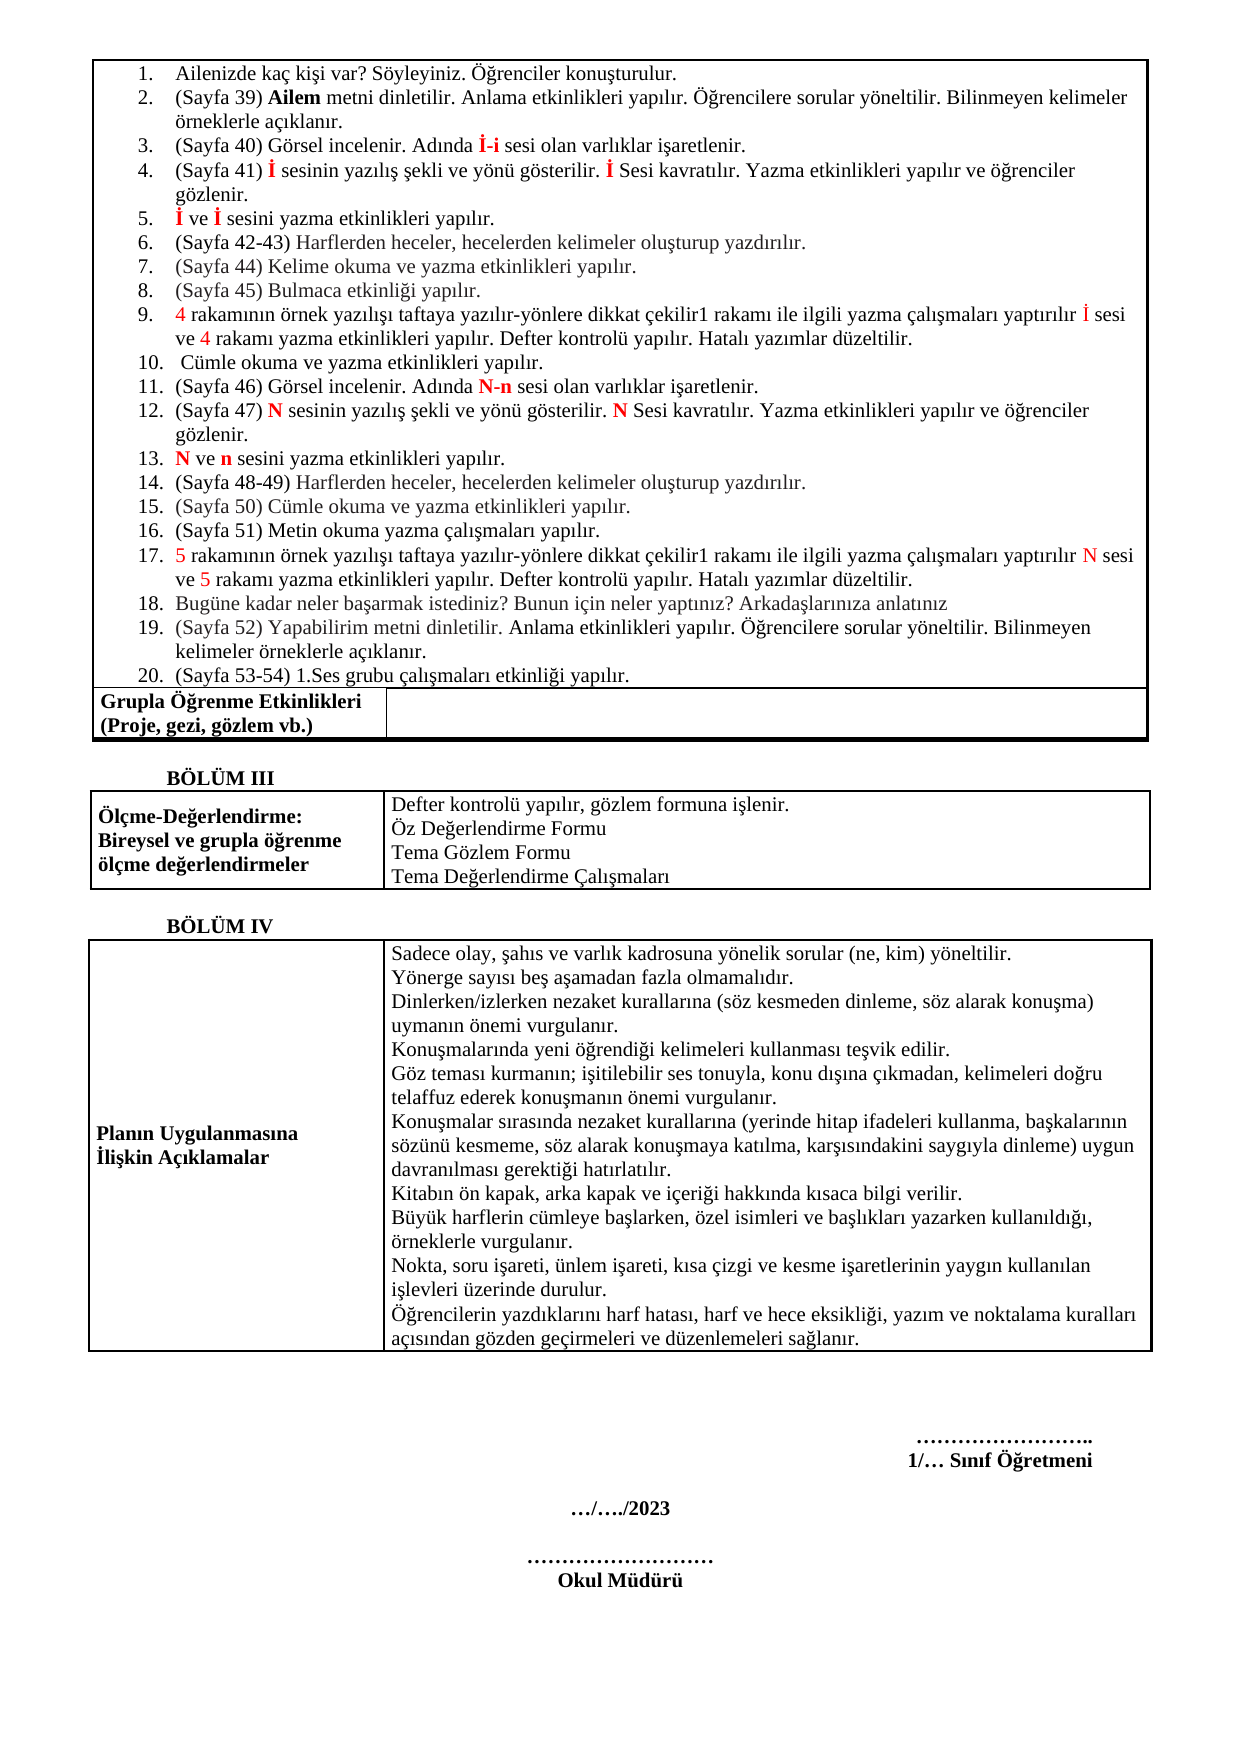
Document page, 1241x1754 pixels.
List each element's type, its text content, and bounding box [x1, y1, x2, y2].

text Okul Müdürü [148, 1568, 1093, 1592]
table_cell [387, 689, 1146, 737]
table_cell Grupla Öğrenme Etkinlikleri (Proje, gezi, gözlem vb.) [94, 688, 386, 737]
text 1/… Sınıf Öğretmeni [148, 1448, 1093, 1472]
text …………………….. [148, 1424, 1093, 1448]
table_cell Ailenizde kaç kişi var? Söyleyiniz. Öğrenciler konuşturulur. (Sayfa 39) Ailem metni dinletilir. Anlama etkinlikleri yapılır. Öğrencilere sorular yöneltilir. Bilinmeyen kelimeler örneklerle açıklanır. (Sayfa 40) Görsel incelenir. Adında İ-i sesi olan varlıklar işaretlenir. (Sayfa 41) İ sesinin yazılış şekli ve yönü gösterilir. İ Sesi kavratılır. Yazma etkinlikleri yapılır ve öğrenciler gözlenir. İ ve İ sesini yazma etkinlikleri yapılır. (Sayfa 42-43) Harflerden heceler, hecelerden kelimeler oluşturup yazdırılır. (Sayfa 44) Kelime okuma ve yazma etkinlikleri yapılır. (Sayfa 45) Bulmaca etkinliği yapılır. 4 rakamının örnek yazılışı taftaya yazılır-yönlere dikkat çekilir1 rakamı ile ilgili yazma çalışmaları yaptırılır İ sesi ve 4 rakamı yazma etkinlikleri yapılır. Defter kontrolü yapılır. Hatalı yazımlar düzeltilir. Cümle okuma ve yazma etkinlikleri yapılır. (Sayfa 46) Görsel incelenir. Adında N-n sesi olan varlıklar işaretlenir. (Sayfa 47) N sesinin yazılış şekli ve yönü gösterilir. N Sesi kavratılır. Yazma etkinlikleri yapılır ve öğrenciler gözlenir. N ve n sesini yazma etkinlikleri yapılır. (Sayfa 48-49) Harflerden heceler, hecelerden kelimeler oluşturup yazdırılır. (Sayfa 50) Cümle okuma ve yazma etkinlikleri yapılır. (Sayfa 51) Metin okuma yazma çalışmaları yapılır. 5 rakamının örnek yazılışı taftaya yazılır-yönlere dikkat çekilir1 rakamı ile ilgili yazma çalışmaları yaptırılır N sesi ve 5 rakamı yazma etkinlikleri yapılır. Defter kontrolü yapılır. Hatalı yazımlar düzeltilir. Bugüne kadar neler başarmak istediniz? Bunun için neler yaptınız? Arkadaşlarınıza anlatınız (Sayfa 52) Yapabilirim metni dinletilir. Anlama etkinlikleri yapılır. Öğrencilere sorular yöneltilir. Bilinmeyen kelimeler örneklerle açıklanır. (Sayfa 53-54) 1.Ses grubu çalışmaları etkinliği yapılır. [94, 61, 1146, 687]
table_header Planın Uygulanmasına İlişkin Açıklamalar [90, 941, 383, 1349]
table_header Sadece olay, şahıs ve varlık kadrosuna yönelik sorular (ne, kim) yöneltilir. Yönerge sayısı beş aşamadan fazla olmamalıdır. Dinlerken/izlerken nezaket kurallarına (söz kesmeden dinleme, söz alarak konuşma) uymanın önemi vurgulanır. Konuşmalarında yeni öğrendiği kelimeleri kullanması teşvik edilir. Göz teması kurmanın; işitilebilir ses tonuyla, konu dışına çıkmadan, kelimeleri doğru telaffuz ederek konuşmanın önemi vurgulanır. Konuşmalar sırasında nezaket kurallarına (yerinde hitap ifadeleri kullanma, başkalarının sözünü kesmeme, söz alarak konuşmaya katılma, karşısındakini saygıyla dinleme) uygun davranılması gerektiği hatırlatılır. Kitabın ön kapak, arka kapak ve içeriği hakkında kısaca bilgi verilir. Büyük harflerin cümleye başlarken, özel isimleri ve başlıkları yazarken kullanıldığı, örneklerle vurgulanır. Nokta, soru işareti, ünlem işareti, kısa çizgi ve kesme işaretlerinin yaygın kullanılan işlevleri üzerinde durulur. Öğrencilerin yazdıklarını harf hatası, harf ve hece eksikliği, yazım ve noktalama kuralları açısından gözden geçirmeleri ve düzenlemeleri sağlanır. [385, 941, 1150, 1349]
subtitle BÖLÜM III [148, 766, 1093, 790]
subtitle BÖLÜM IV [148, 914, 1093, 938]
table_header Ölçme-Değerlendirme: Bireysel ve grupla öğrenme ölçme değerlendirmeler [92, 792, 383, 888]
text …/…./2023 [148, 1496, 1093, 1520]
text ……………………… [148, 1544, 1093, 1568]
table_header Defter kontrolü yapılır, gözlem formuna işlenir. Öz Değerlendirme Formu Tema Gözlem Formu Tema Değerlendirme Çalışmaları [385, 792, 1149, 888]
